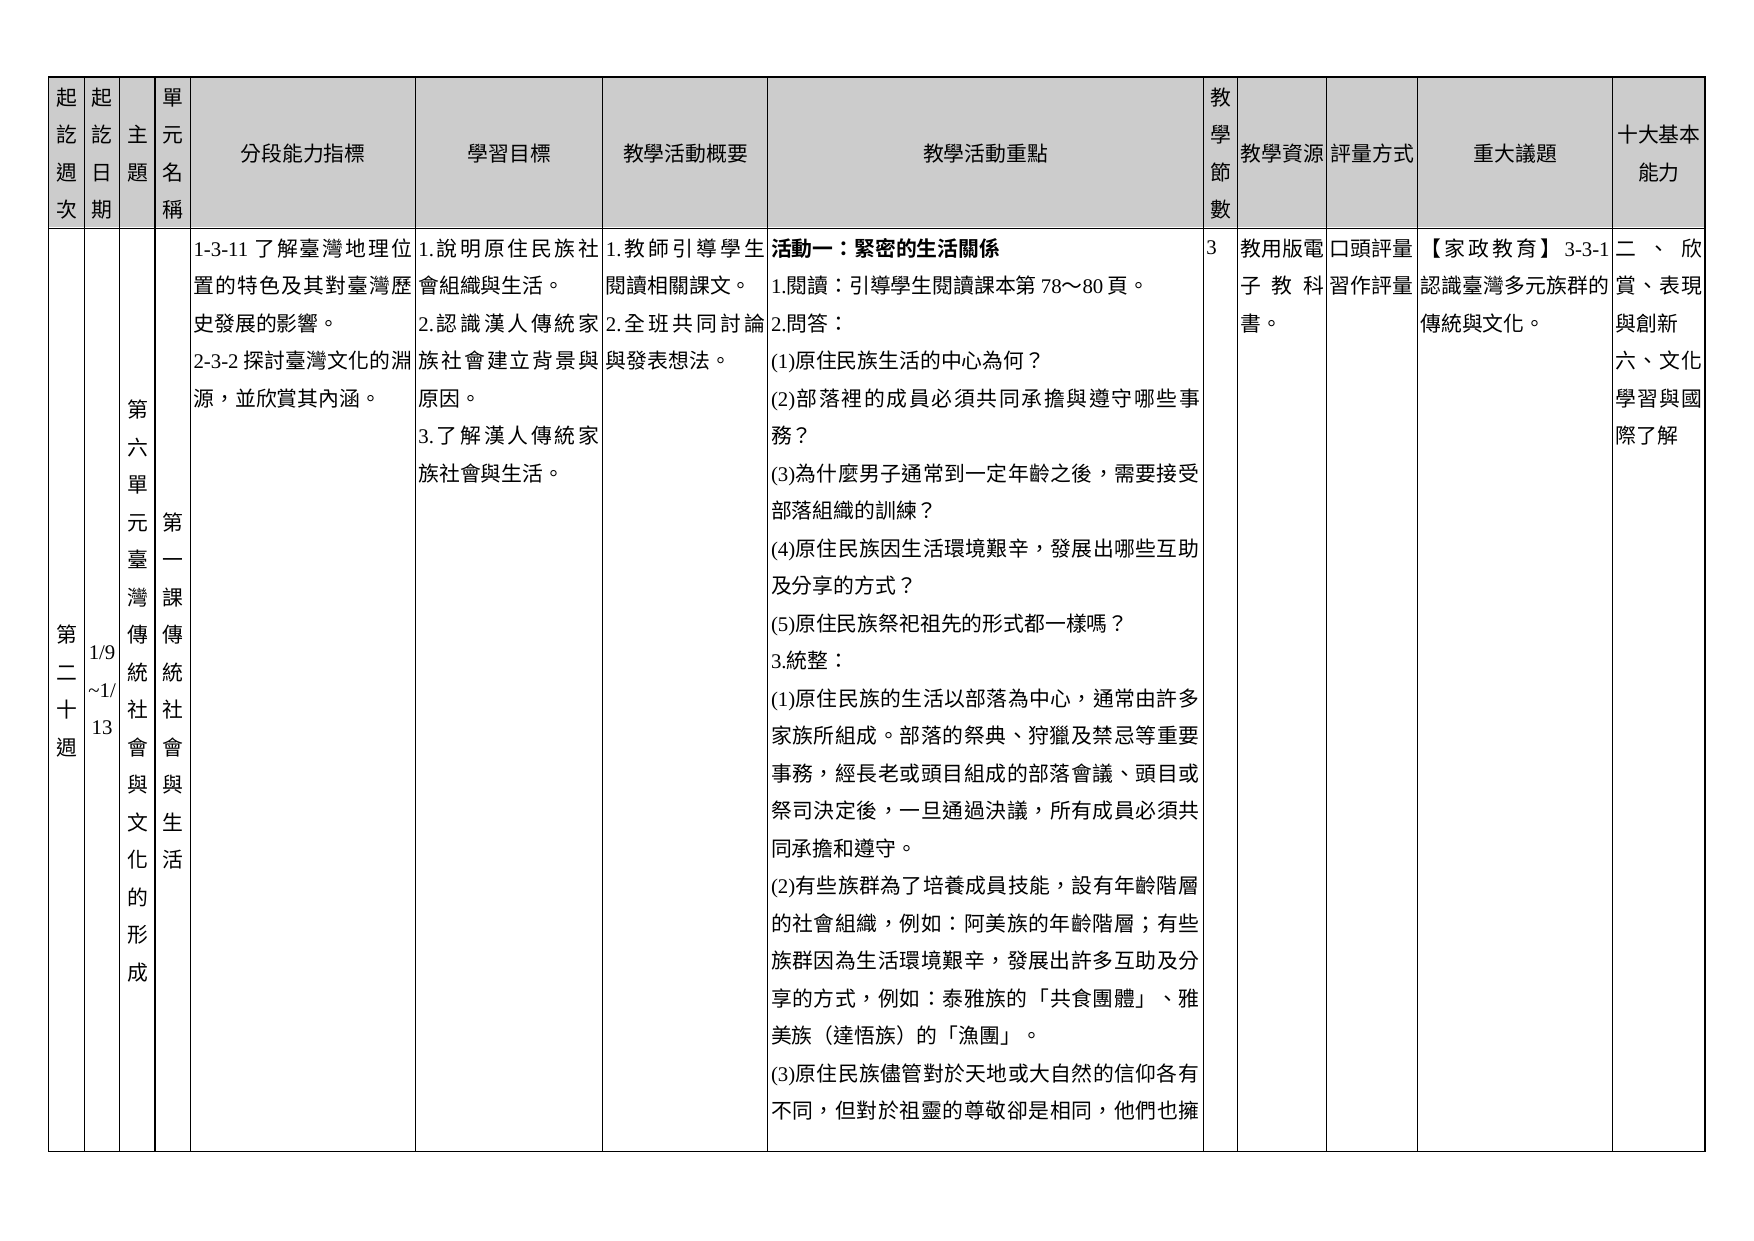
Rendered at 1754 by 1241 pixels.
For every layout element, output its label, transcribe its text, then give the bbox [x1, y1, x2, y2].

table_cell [416, 229, 602, 1151]
table_cell 3 [1204, 229, 1237, 1151]
table_header 起訖週次 [49, 78, 84, 227]
table_header 主題 [120, 78, 154, 227]
table_header 教學活動概要 [603, 78, 767, 227]
table_header 起訖日期 [85, 78, 119, 227]
table_cell 【家政教育】認識臺灣多元族群的傳統與文化。 [1418, 229, 1612, 1151]
table_cell 第一課傳統社會與生活 [156, 229, 190, 1151]
table_cell 1/9~1/13 [85, 229, 119, 1151]
table_header 教學節數 [1204, 78, 1237, 227]
table_header 教學資源 [1238, 78, 1326, 227]
table_header 單元名稱 [156, 78, 190, 227]
table_header 十大基本能力 [1613, 78, 1704, 227]
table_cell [768, 229, 1203, 1151]
table_header 學習目標 [416, 78, 602, 227]
table_cell 第二十週 [49, 229, 84, 1151]
table_cell 第六單元臺灣傳統社會與文化的形成 [120, 229, 154, 1151]
table_header 評量方式 [1327, 78, 1417, 227]
table_cell 二、欣賞、表現與創新 六、文化學習與國際了解 [1613, 229, 1704, 1151]
table_header 重大議題 [1418, 78, 1612, 227]
table_header 教學活動重點 [768, 78, 1203, 227]
table_cell 口頭評量 習作評量 [1327, 229, 1417, 1151]
table_cell 教用版電子教科書。 [1238, 229, 1326, 1151]
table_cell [191, 229, 415, 1151]
table_cell 1.教師引導學生閱讀相關課文。 2.全班共同討論與發表想法。 [603, 229, 767, 1151]
table_header 分段能力指標 [191, 78, 415, 227]
